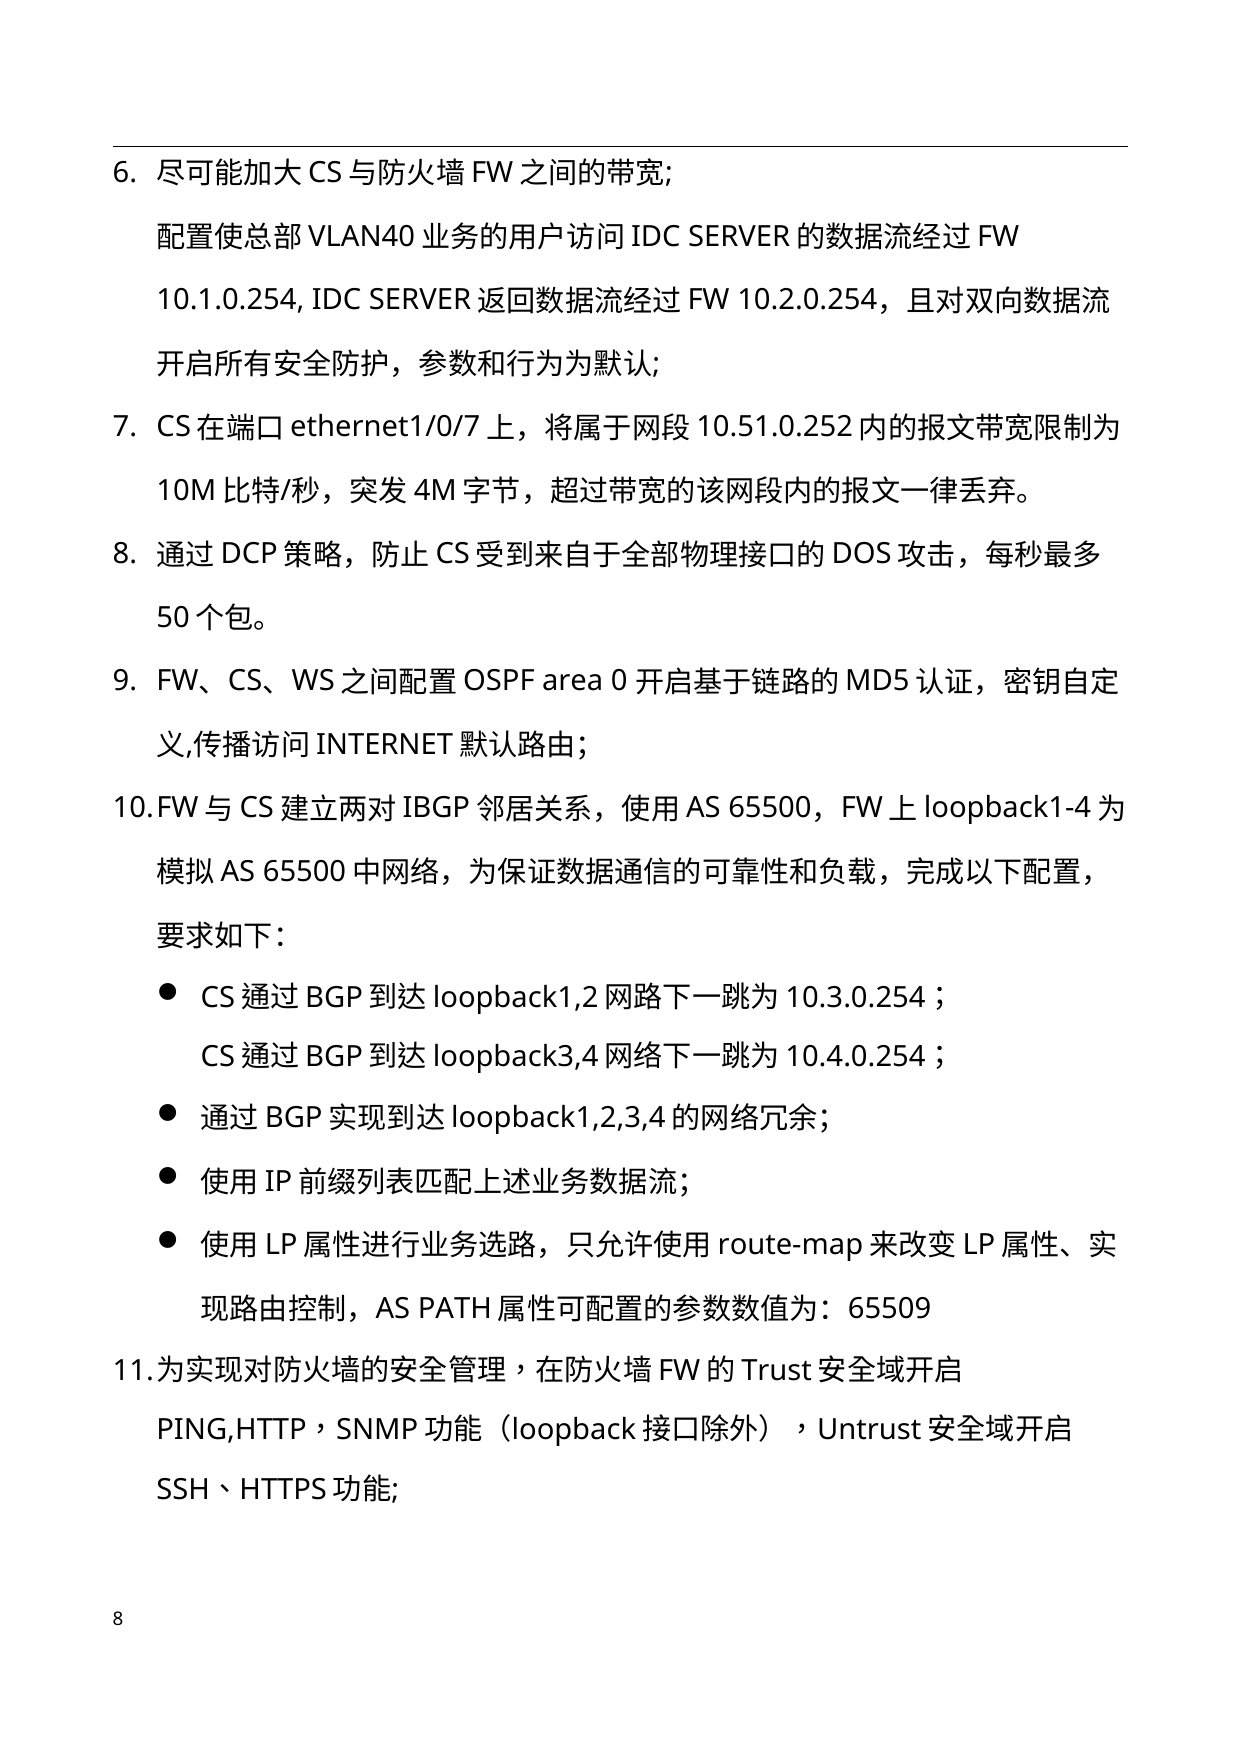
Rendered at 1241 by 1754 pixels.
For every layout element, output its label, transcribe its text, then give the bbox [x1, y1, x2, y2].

list 通过BGP实现到达loopback1,2,3,4的网络冗余； [157, 1095, 1128, 1137]
list CS通过BGP到达loopback1,2网路下一跳为10.3.0.254； [157, 976, 1128, 1016]
text 配置使总部VLAN40业务的用户访问IDC SERVER的数据流经过FW 10.1.0.254, IDC SERVER返回数据流经过FW 10.2.0.254，且对双向数据流开启所有安全防护，参数和行为为默认; [156, 213, 1128, 383]
list FW、CS、WS之间配置OSPF area 0 开启基于链路的MD5认证，密钥自定义,传播访问INTERNET默认路由； [112, 658, 1128, 764]
list 尽可能加大CS与防火墙FW之间的带宽; [112, 150, 1128, 192]
list 使用IP前缀列表匹配上述业务数据流； [157, 1158, 1128, 1201]
list 为实现对防火墙的安全管理，在防火墙FW的Trust安全域开启PING,HTTP，SNMP功能（loopback接口除外），Untrust安全域开启SSH、HTTPS功能; [112, 1349, 1128, 1508]
list CS在端口ethernet1/0/7上，将属于网段10.51.0.252内的报文带宽限制为10M比特/秒，突发4M字节，超过带宽的该网段内的报文一律丢弃。 [112, 404, 1128, 510]
list 通过DCP策略，防止CS受到来自于全部物理接口的DOS攻击，每秒最多50个包。 [112, 531, 1128, 637]
list 使用LP属性进行业务选路，只允许使用route-map来改变LP属性、实现路由控制，AS PATH属性可配置的参数数值为：65509 [157, 1222, 1128, 1328]
list FW与CS建立两对IBGP邻居关系，使用AS 65500，FW上loopback1-4为模拟AS 65500中网络，为保证数据通信的可靠性和负载，完成以下配置，要求如下： [112, 785, 1128, 955]
list CS通过BGP到达loopback3,4网络下一跳为10.4.0.254； [200, 1035, 1128, 1075]
